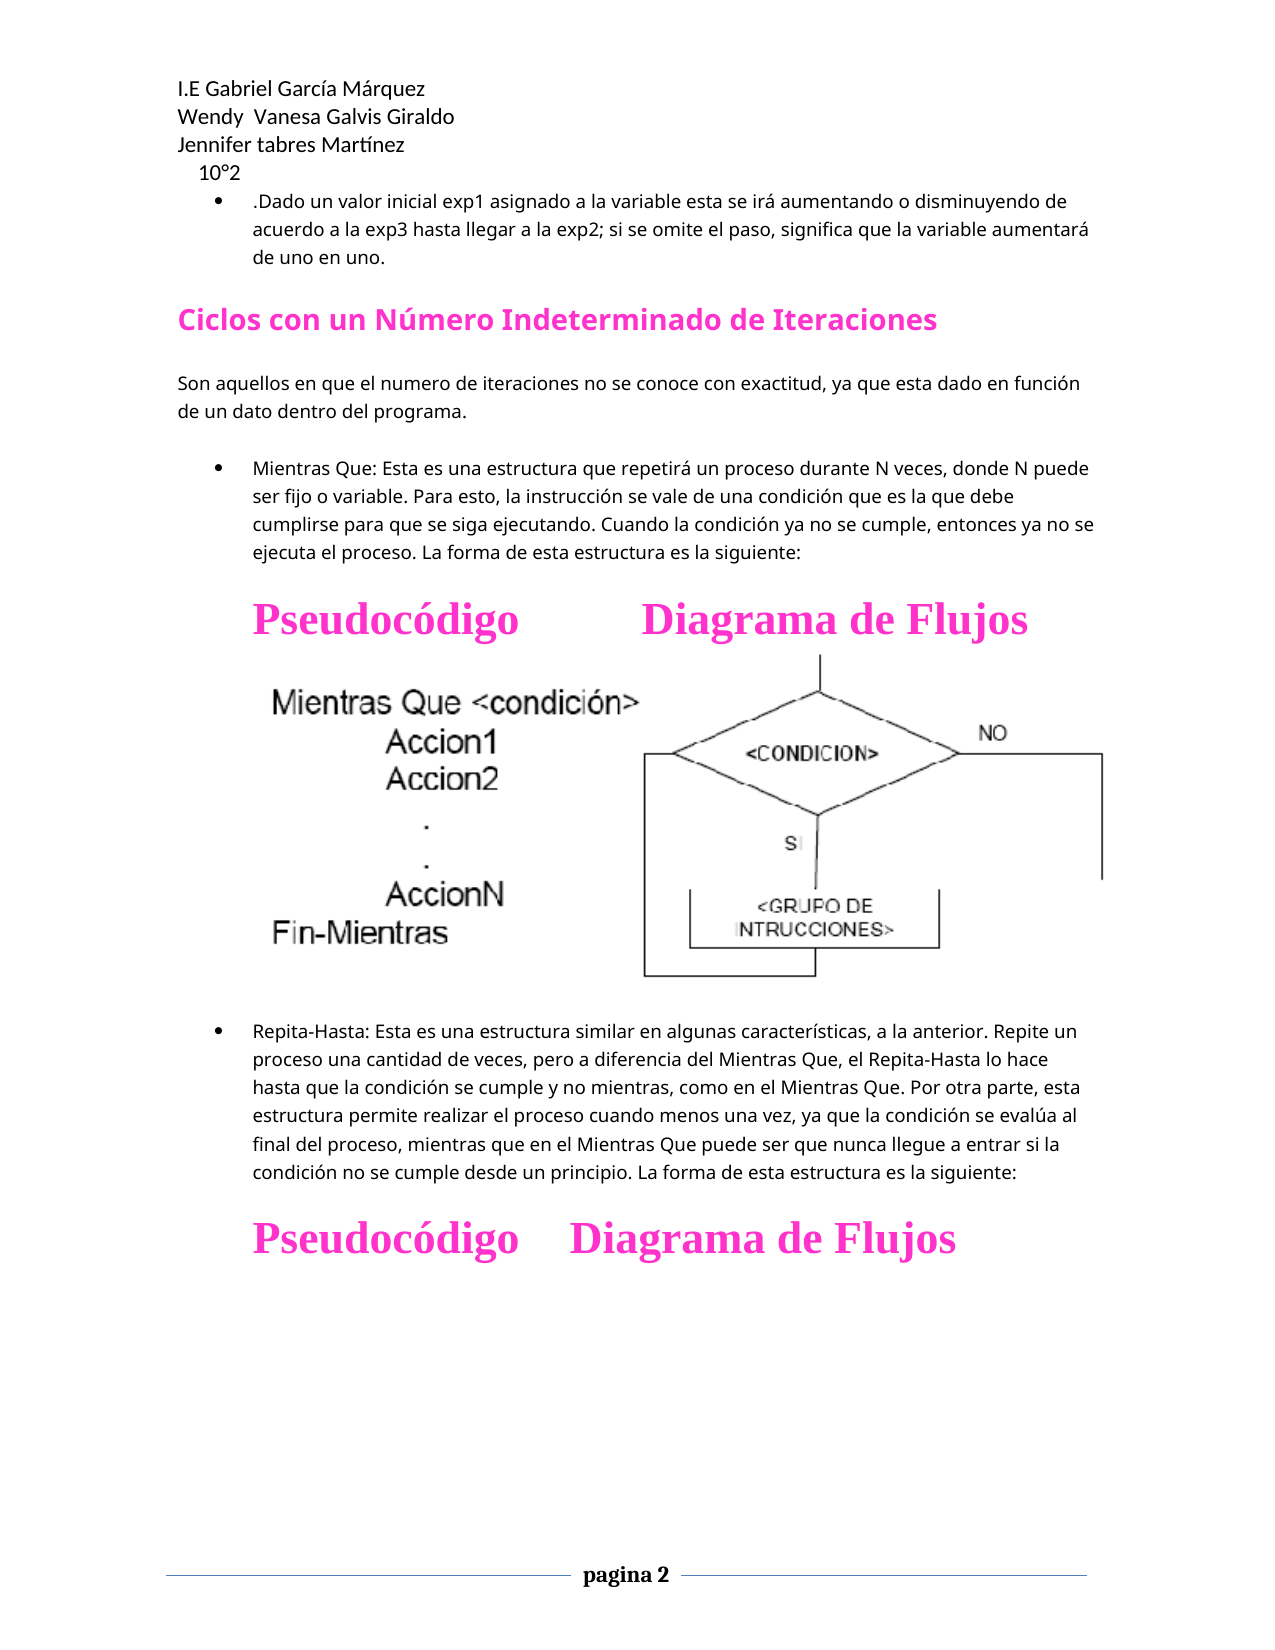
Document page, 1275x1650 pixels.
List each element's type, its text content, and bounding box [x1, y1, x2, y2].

table_cell [251, 646, 640, 987]
table_header Pseudocódigo [251, 590, 640, 646]
list .Dado un valor inicial exp1 asignado a la variable esta se irá aumentando o disminuyendo de acuerdo a la exp3 hasta llegar a la exp2; si se omite el paso, significa que la variable aumentará de uno en uno. [215, 186, 1098, 270]
list Mientras Que: Esta es una estructura que repetirá un proceso durante N veces, donde N puede ser fijo o variable. Para esto, la instrucción se vale de una condición que es la que debe cumplirse para que se siga ejecutando. Cuando la condición ya no se cumple, entonces ya no se ejecuta el proceso. La forma de esta estructura es la siguiente: [215, 453, 1098, 565]
picture [641, 647, 1106, 985]
table_header Diagrama de Flujos [640, 590, 1106, 646]
list Repita-Hasta: Esta es una estructura similar en algunas características, a la anterior. Repite un proceso una cantidad de veces, pero a diferencia del Mientras Que, el Repita-Hasta lo hace hasta que la condición se cumple y no mientras, como en el Mientras Que. Por otra parte, esta estructura permite realizar el proceso cuando menos una vez, ya que la condición se evalúa al final del proceso, mientras que en el Mientras Que puede ser que nunca llegue a entrar si la condición no se cumple desde un principio. La forma de esta estructura es la siguiente: [215, 1016, 1098, 1184]
table_header Diagrama de Flujos [568, 1210, 1054, 1265]
text Ciclos con un Número Indeterminado de Iteraciones Son aquellos en que el numero de iteraciones no se conoce con exactitud, ya que esta dado en función de un dato dentro del programa. [177, 299, 1098, 423]
picture [252, 681, 640, 952]
table_header Pseudocódigo [251, 1210, 568, 1265]
